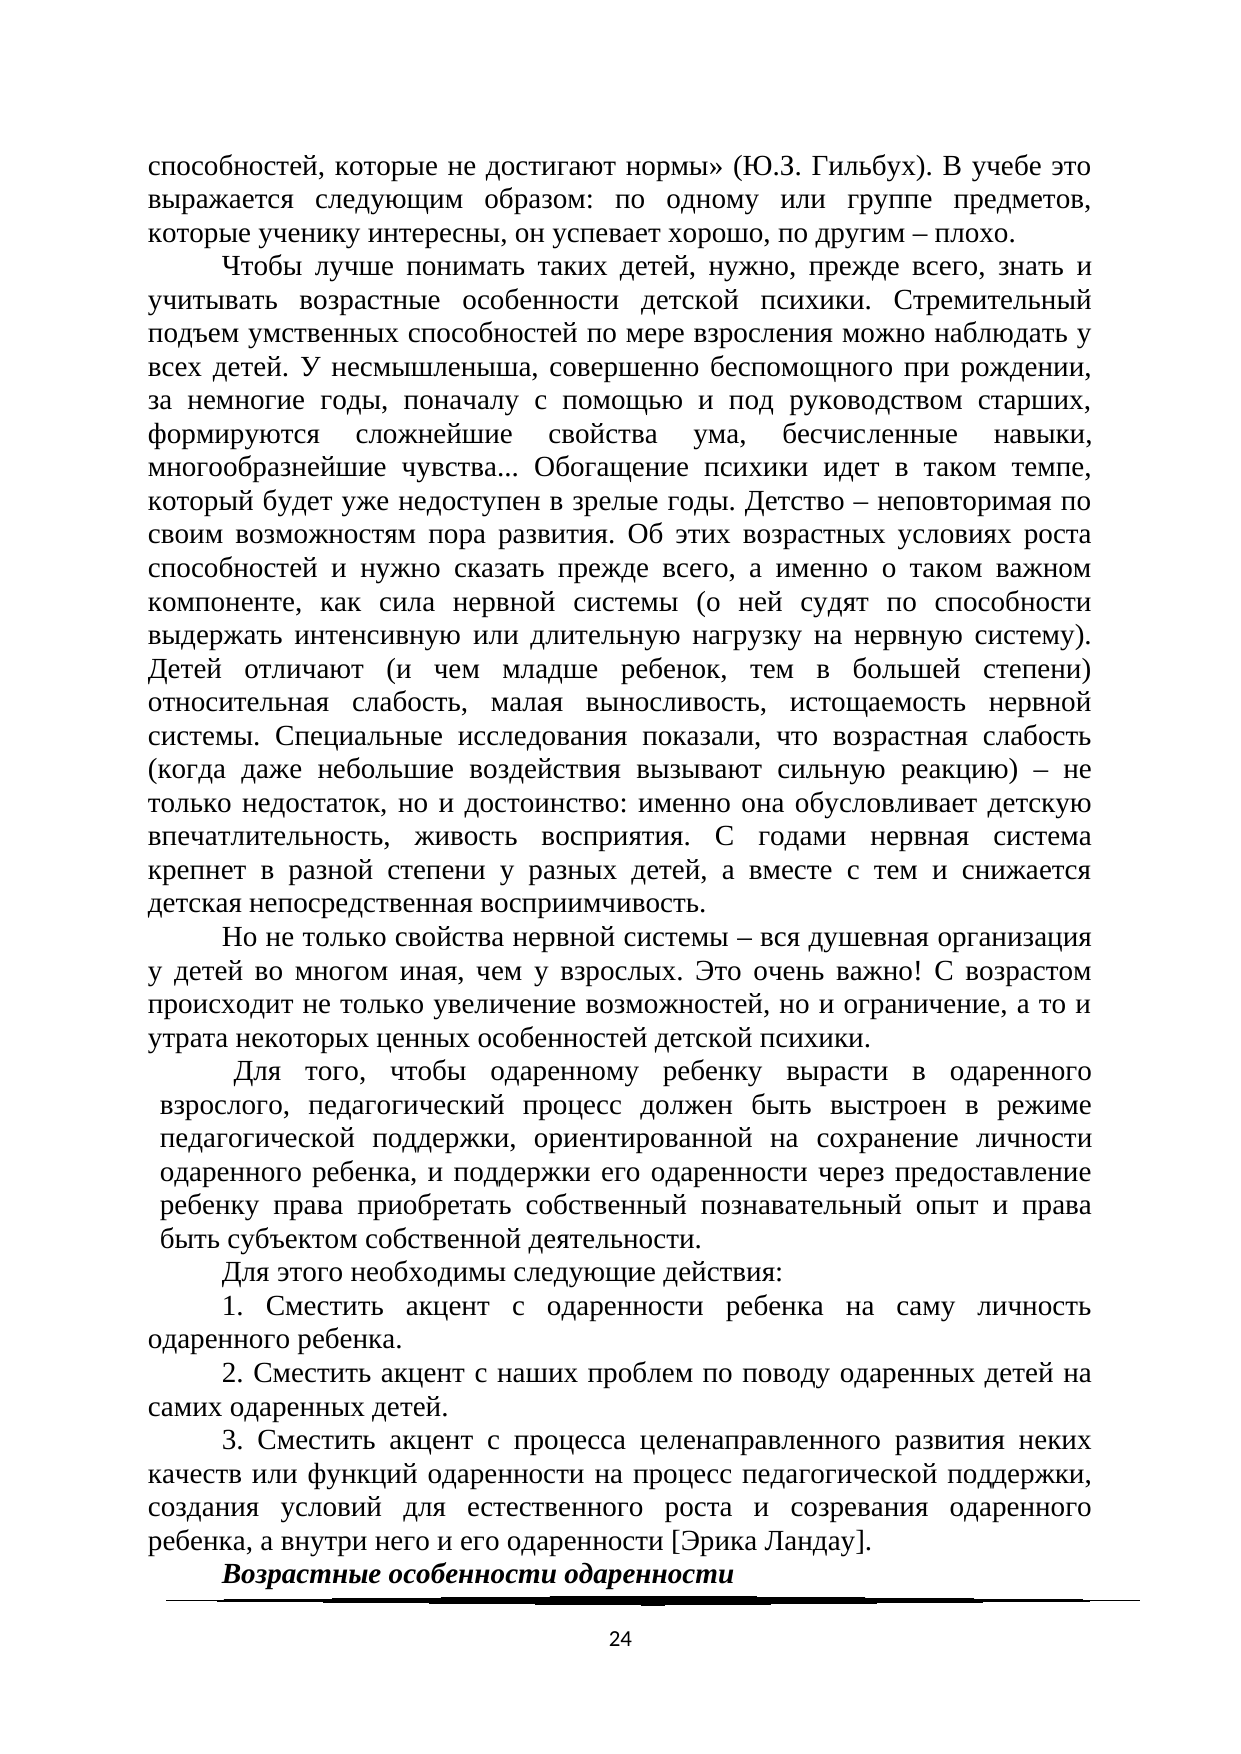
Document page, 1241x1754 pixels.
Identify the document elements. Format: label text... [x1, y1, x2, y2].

text 2. Сместить акцент с наших проблем по поводу одаренных детей на самих одаренных детей. [148, 1355, 1092, 1422]
text Возрастные особенности одаренности [148, 1556, 1092, 1590]
text Для того, чтобы одаренному ребенку вырасти в одаренного взрослого, педагогический процесс должен быть выстроен в режиме педагогической поддержки, ориентированной на сохранение личности одаренного ребенка, и поддержки его одаренности через предоставление ребенку права приобретать собственный познавательный опыт и права быть субъектом собственной деятельности. [159, 1053, 1092, 1254]
text Чтобы лучше понимать таких детей, нужно, прежде всего, знать и учитывать возрастные особенности детской психики. Стремительный подъем умственных способностей по мере взросления можно наблюдать у всех детей. У несмышленыша, совершенно беспомощного при рождении, за немногие годы, поначалу с помощью и под руководством старших, формируются сложнейшие свойства ума, бесчисленные навыки, многообразнейшие чувства... Обогащение психики идет в таком темпе, который будет уже недоступен в зрелые годы. Детство – неповторимая по своим возможностям пора развития. Об этих возрастных условиях роста способностей и нужно сказать прежде всего, а именно о таком важном компоненте, как сила нервной системы (о ней судят по способности выдержать интенсивную или длительную нагрузку на нервную систему). Детей отличают (и чем младше ребенок, тем в большей степени) относительная слабость, малая выносливость, истощаемость нервной системы. Специальные исследования показали, что возрастная слабость (когда даже небольшие воздействия вызывают сильную реакцию) – не только недостаток, но и достоинство: именно она обусловливает детскую впечатлительность, живость восприятия. С годами нервная система крепнет в разной степени у разных детей, а вместе с тем и снижается детская непосредственная восприимчивость. [148, 248, 1092, 919]
text Но не только свойства нервной системы – вся душевная организация у детей во многом иная, чем у взрослых. Это очень важно! С возрастом происходит не только увеличение возможностей, но и ограничение, а то и утрата некоторых ценных особенностей детской психики. [148, 919, 1092, 1053]
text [148, 148, 1092, 248]
text 1. Сместить акцент с одаренности ребенка на саму личность одаренного ребенка. [148, 1288, 1092, 1355]
text Для этого необходимы следующие действия: [148, 1254, 1092, 1288]
text 3. Сместить акцент с процесса целенаправленного развития неких качеств или функций одаренности на процесс педагогической поддержки, создания условий для естественного роста и созревания одаренного ребенка, а внутри него и его одаренности [Эрика Ландау]. [148, 1422, 1092, 1556]
